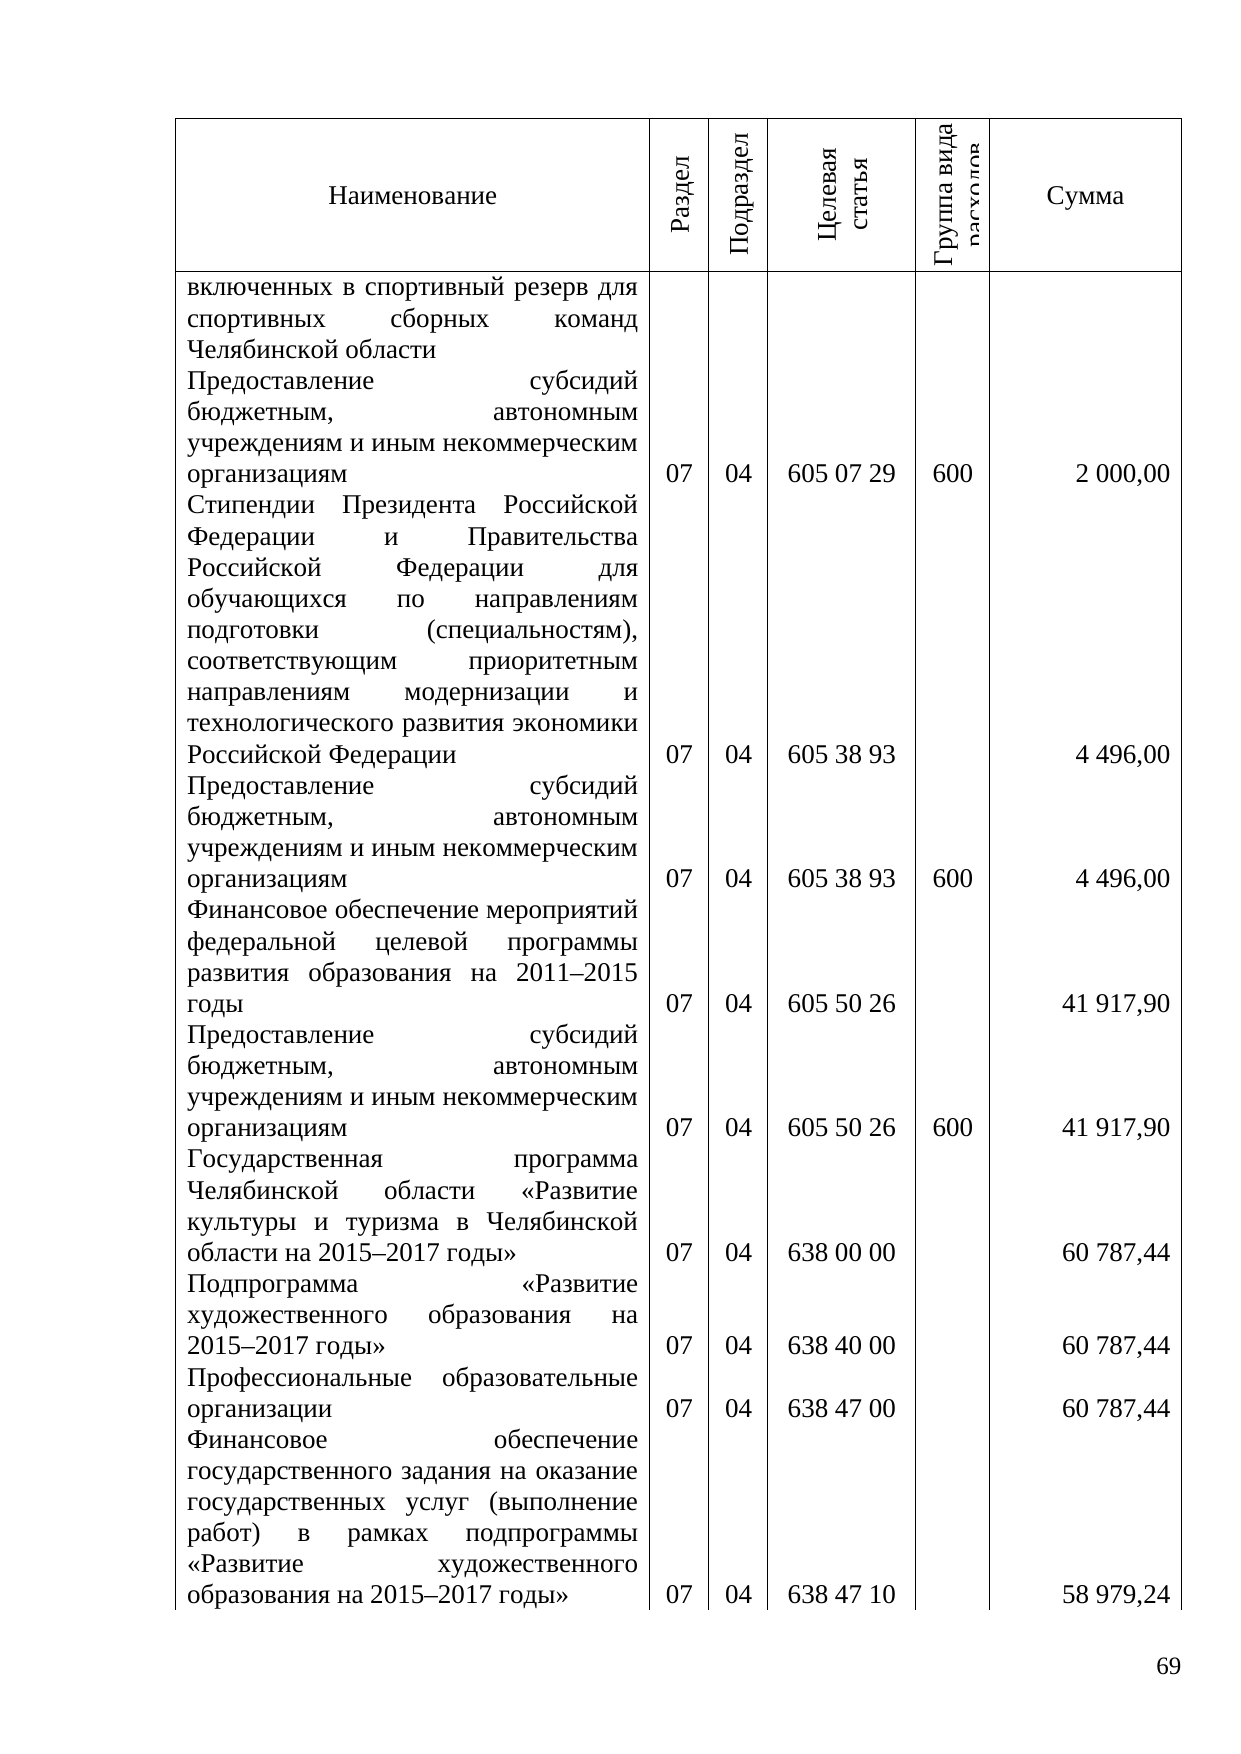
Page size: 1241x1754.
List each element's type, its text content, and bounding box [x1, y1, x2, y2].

table_header Группа вида расходов [916, 119, 989, 271]
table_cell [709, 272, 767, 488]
table_header Сумма [990, 119, 1181, 271]
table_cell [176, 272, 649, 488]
table_header Подраздел [709, 119, 767, 271]
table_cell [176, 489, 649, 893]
table_header Раздел [650, 119, 708, 271]
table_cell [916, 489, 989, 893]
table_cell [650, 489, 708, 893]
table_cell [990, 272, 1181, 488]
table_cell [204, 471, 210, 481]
table_header Наименование [176, 119, 649, 271]
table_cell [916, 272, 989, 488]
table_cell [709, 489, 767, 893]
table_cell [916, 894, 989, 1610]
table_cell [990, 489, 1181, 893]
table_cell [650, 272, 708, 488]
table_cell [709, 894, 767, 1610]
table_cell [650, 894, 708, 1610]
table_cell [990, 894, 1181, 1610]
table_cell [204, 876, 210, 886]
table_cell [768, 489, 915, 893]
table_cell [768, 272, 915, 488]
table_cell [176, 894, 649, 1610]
table_header Целевая статья [768, 119, 915, 271]
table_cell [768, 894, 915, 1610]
